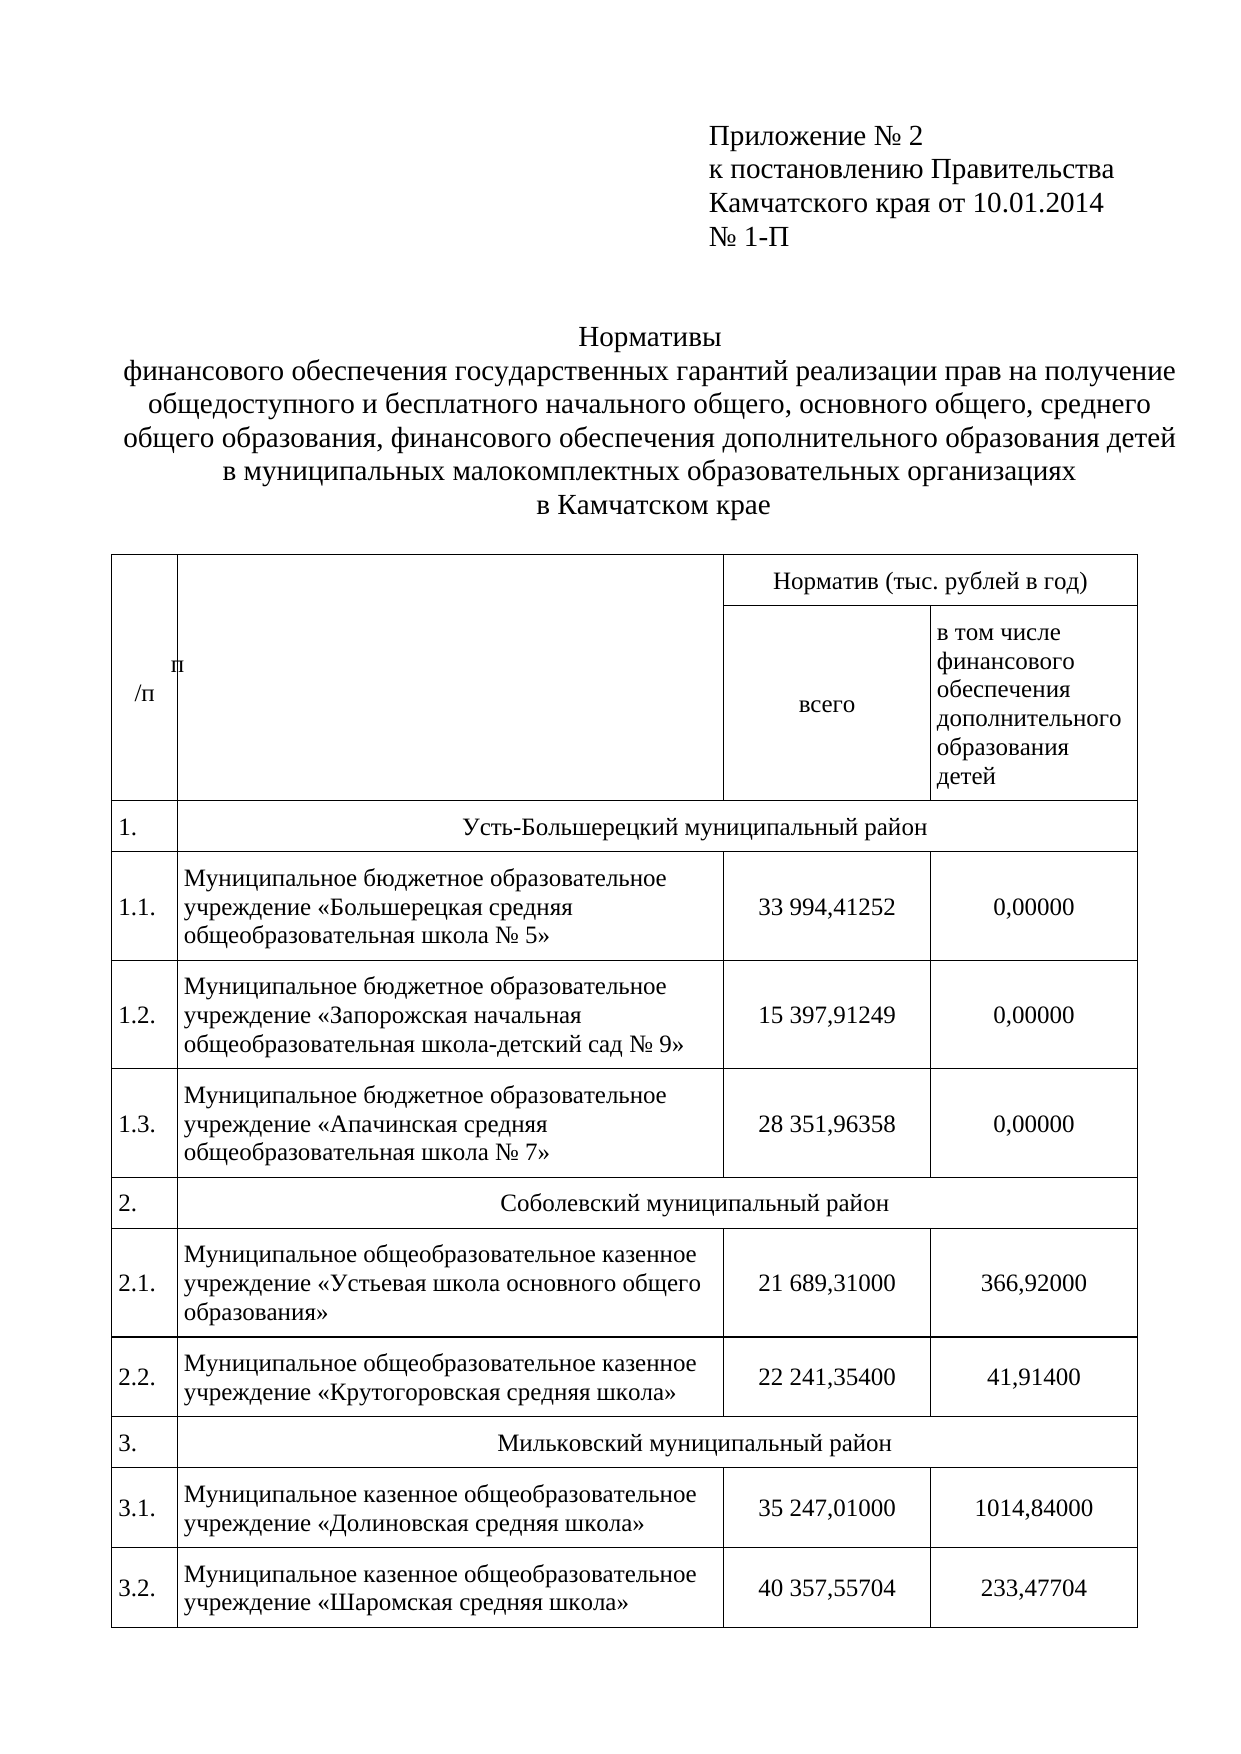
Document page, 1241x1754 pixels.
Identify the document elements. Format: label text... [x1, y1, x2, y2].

title финансового обеспечения государственных гарантий реализации прав на получение общедоступного и бесплатного начального общего, основного общего, среднего общего образования, финансового обеспечения дополнительного образования детей в муниципальных малокомплектных образовательных организациях [118, 353, 1181, 487]
table_cell 21 689,31000 [724, 1229, 930, 1336]
table_cell Муниципальное казенное общеобразовательное учреждение «Шаромская средняя школа» [178, 1548, 723, 1627]
table_cell 3.1. [112, 1468, 177, 1547]
table_cell Муниципальное бюджетное образовательное учреждение «Запорожская начальная общеобразовательная школа-детский сад № 9» [178, 961, 723, 1068]
table_cell 28 351,96358 [724, 1069, 930, 1177]
table_cell Муниципальное бюджетное образовательное учреждение «Большерецкая средняя общеобразовательная школа № 5» [178, 852, 723, 960]
table_cell 1. [112, 801, 177, 851]
table_cell 35 247,01000 [724, 1468, 930, 1547]
table_cell Муниципальное бюджетное образовательное учреждение «Апачинская средняя общеобразовательная школа № 7» [178, 1069, 723, 1177]
table_cell 3. [112, 1417, 177, 1467]
table_cell в том числе финансового обеспечения дополнительного образования детей [931, 606, 1137, 800]
table_header Приложение № 2 к постановлению Правительства Камчатского края от 10.01.2014 № 1-П [698, 118, 1192, 286]
table_cell Муниципальное казенное общеобразовательное учреждение «Долиновская средняя школа» [178, 1468, 723, 1547]
table_cell 22 241,35400 [724, 1338, 930, 1416]
title Нормативы [118, 319, 1181, 353]
table_cell 41,91400 [931, 1338, 1137, 1416]
table_cell Соболевский муниципальный район [178, 1178, 1137, 1228]
table_cell 2. [112, 1178, 177, 1228]
table_cell 0,00000 [931, 961, 1137, 1068]
table_cell 3.2. [112, 1548, 177, 1627]
table_header [178, 555, 723, 800]
table_cell Муниципальное общеобразовательное казенное учреждение «Крутогоровская средняя школа» [178, 1338, 723, 1416]
table_header п/п [112, 555, 177, 800]
table_cell 1.3. [112, 1069, 177, 1177]
table_cell 2.2. [112, 1338, 177, 1416]
table_cell 2.1. [112, 1229, 177, 1336]
table_header Норматив (тыс. рублей в год) [724, 555, 1137, 605]
title в Камчатском крае [118, 487, 1181, 521]
table_cell Муниципальное общеобразовательное казенное учреждение «Устьевая школа основного общего образования» [178, 1229, 723, 1336]
table_cell 366,92000 [931, 1229, 1137, 1336]
table_cell 1.2. [112, 961, 177, 1068]
table_cell всего [724, 606, 930, 800]
table_cell 15 397,91249 [724, 961, 930, 1068]
table_cell Усть-Большерецкий муниципальный район [178, 801, 1137, 851]
table_cell 40 357,55704 [724, 1548, 930, 1627]
table_cell 33 994,41252 [724, 852, 930, 960]
table_cell 1.1. [112, 852, 177, 960]
table_cell Мильковский муниципальный район [178, 1417, 1137, 1467]
table_cell 0,00000 [931, 1069, 1137, 1177]
table_cell 233,47704 [931, 1548, 1137, 1627]
table_cell 0,00000 [931, 852, 1137, 960]
table_cell 1014,84000 [931, 1468, 1137, 1547]
